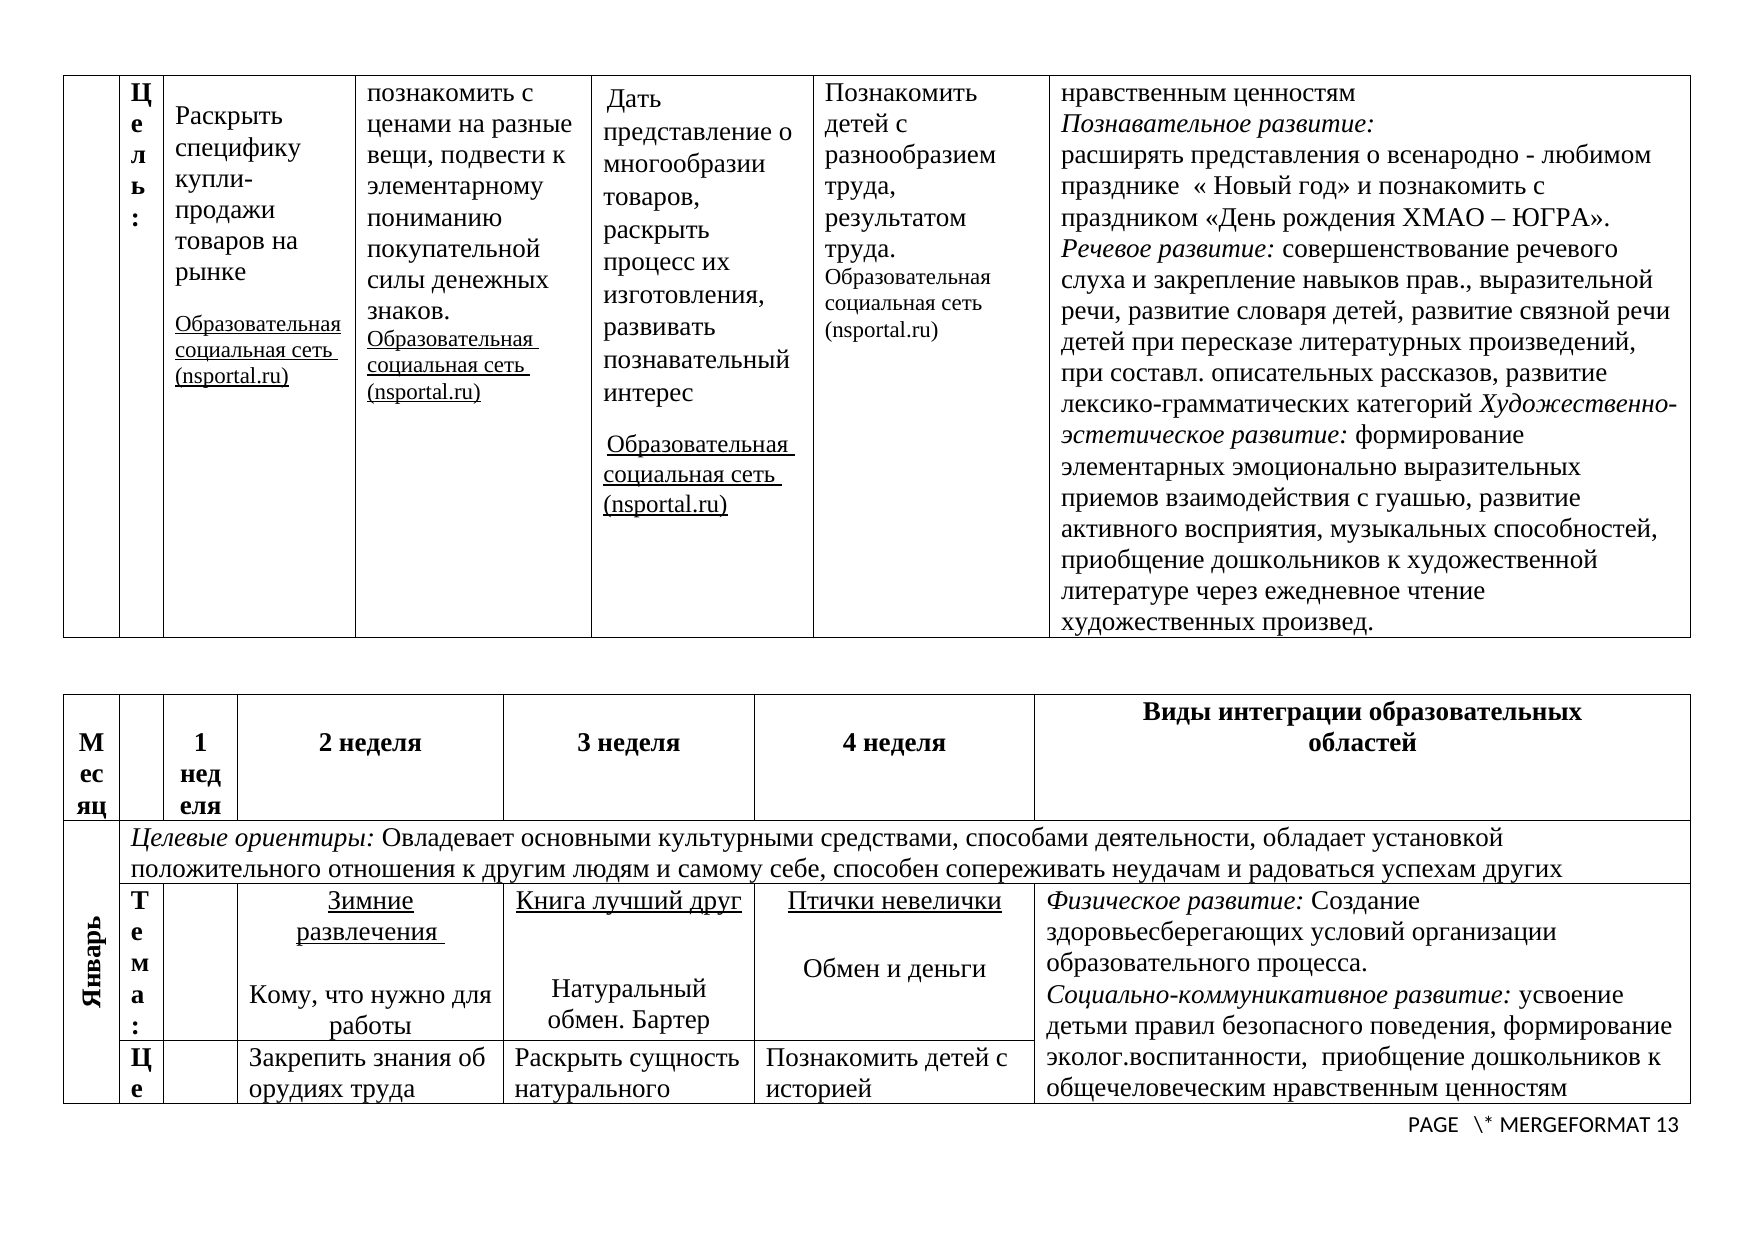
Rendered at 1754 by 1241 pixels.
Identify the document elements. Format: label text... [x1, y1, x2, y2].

table_header Виды интеграции образовательных областей [1035, 695, 1690, 820]
table_header 3 неделя [504, 695, 754, 820]
table_header 1 неделя [164, 695, 237, 820]
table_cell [504, 1041, 754, 1103]
table_cell Зимние развлечения Кому, что нужно для работы [238, 884, 503, 1040]
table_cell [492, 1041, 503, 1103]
table_header 2 неделя [238, 695, 503, 820]
table_cell Целевые ориентиры: Овладевает основными культурными средствами, способами деятельности, обладает установкой положительного отношения к другим людям и самому себе, способен сопереживать неудачам и радоваться успехам других [120, 821, 1690, 883]
table_cell Дать представление о многообразии товаров, раскрыть процесс их изготовления, развивать познавательный интерес Образовательная социальная сеть (nsportal.ru) [592, 76, 813, 637]
table_cell Январь [64, 821, 119, 1103]
table_cell [164, 884, 237, 1040]
table_cell познакомить с ценами на разные вещи, подвести к элементарному пониманию покупательной силы денежных знаков. Образовательная социальная сеть (nsportal.ru) [356, 76, 591, 637]
table_cell Познакомить детей с разнообразием труда, результатом труда. Образовательная социальная сеть (nsportal.ru) [814, 76, 1049, 637]
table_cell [1050, 76, 1690, 637]
table_cell Тема: [120, 884, 163, 1040]
table_header 4 неделя [755, 695, 1034, 820]
table_cell [164, 1041, 237, 1103]
table_cell Книга лучший друг Натуральный обмен. Бартер [504, 884, 754, 1040]
table_cell Раскрыть специфику купли-продажи товаров на рынке Образовательная социальная сеть (nsportal.ru) [164, 76, 355, 637]
table_cell Цель: [120, 1041, 163, 1103]
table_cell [755, 1041, 1034, 1103]
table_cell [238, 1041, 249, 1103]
table_cell Цель: [120, 76, 163, 637]
table_header Месяц [64, 695, 119, 820]
table_cell Птички невелички Обмен и деньги [755, 884, 1034, 1040]
table_cell Физическое развитие: Создание здоровьесберегающих условий организации образовательного процесса. Социально-коммуникативное развитие: усвоение детьми правил безопасного поведения, формирование эколог.воспитанности, приобщение дошкольников к общечеловеческим нравственным ценностям Познавательное развитие: расширять представления о времени года «Зима», значении книги, разнообразии птиц. Речевое развитие: совершенствование речевого слуха и закрепление навыков четкой правильной, выразит.речи, развитие словаря детей, широкое использование фольклора, развитие связной речи детей при пересказе литературных произведений, при составл. описательных рассказов, развитие лексико-грамматических категорий Художественно-эстетическое развитие: Овладение навыками нетрадиционных способов рисования, формирование элементарных приемов взаимодействия с гуашью, развитие активного восприятия музыки посредством музыкально фольклора, приобщение дошкольников к художественной литературе через ежедневное чтение художественных произведений. [1035, 884, 1690, 1103]
table_header [120, 695, 163, 820]
